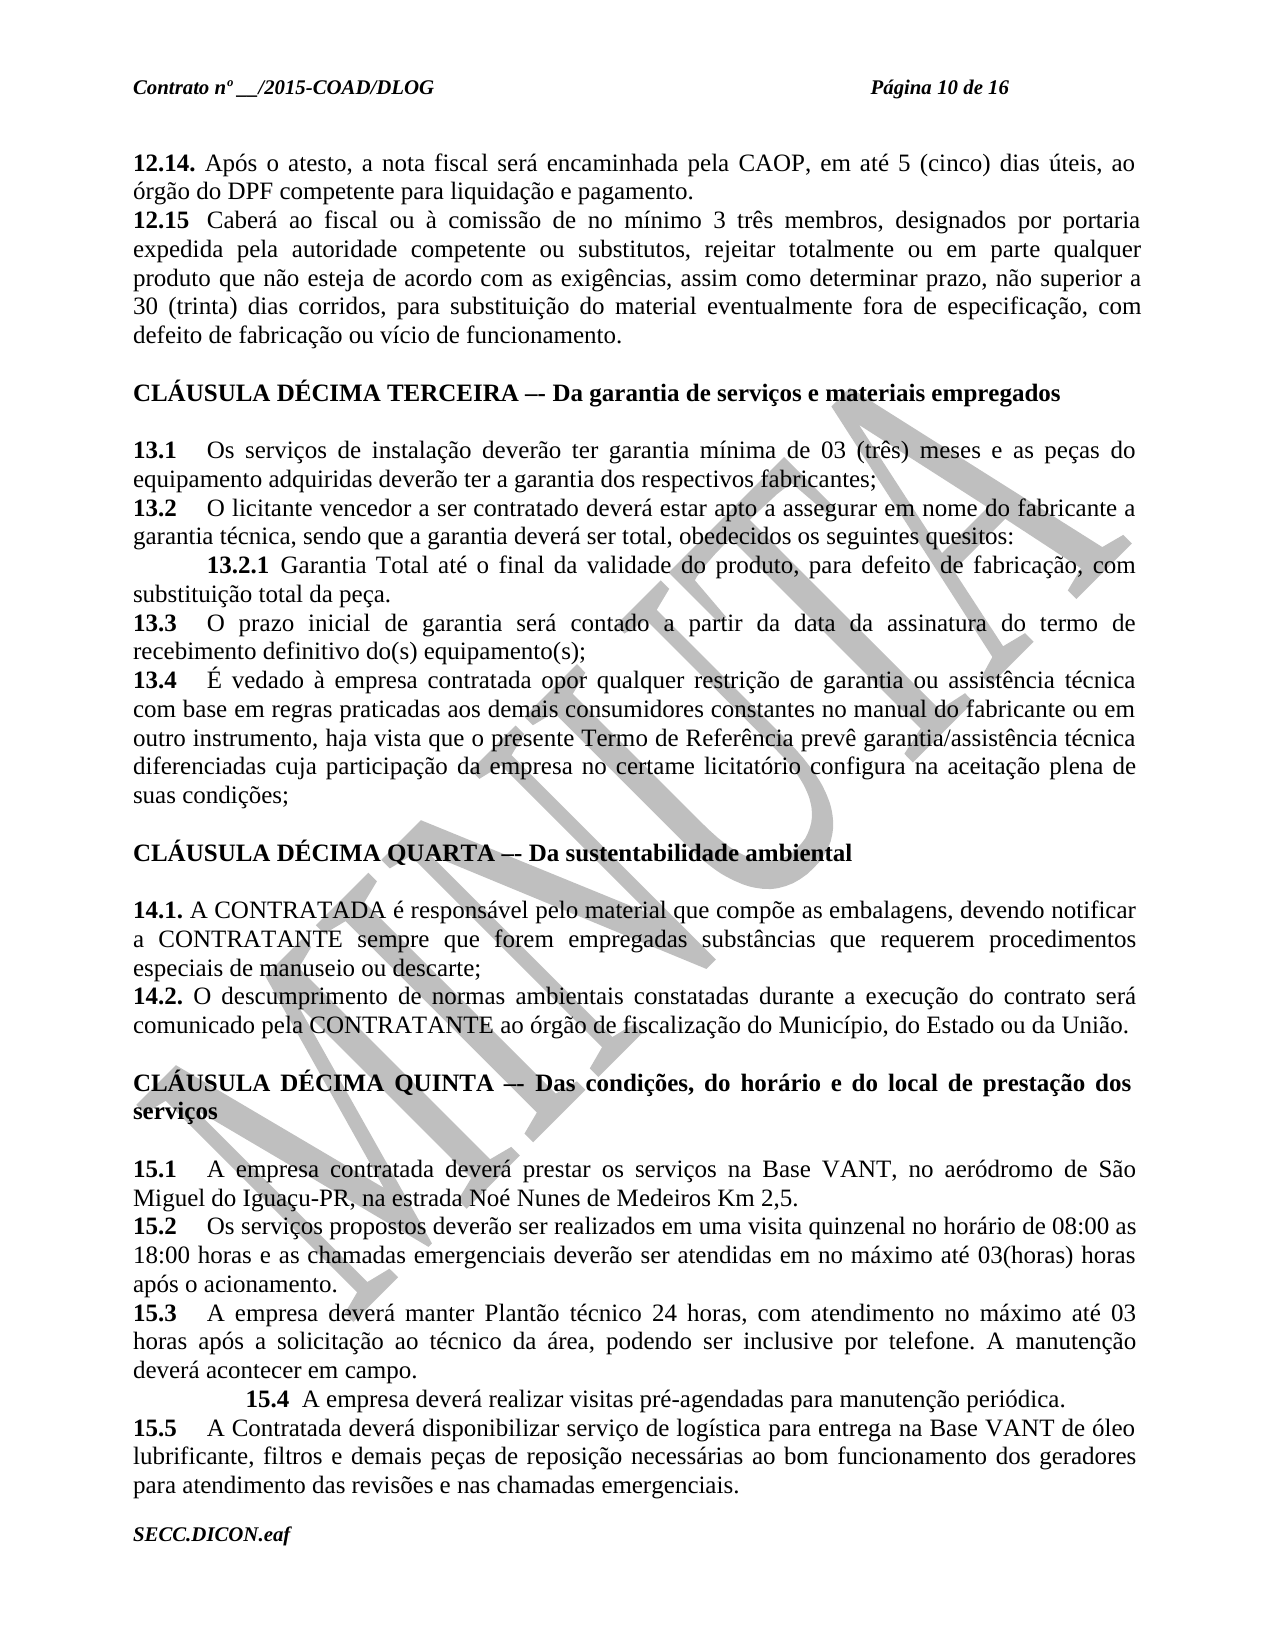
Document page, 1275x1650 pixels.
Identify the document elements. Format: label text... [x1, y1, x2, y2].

text 15.4 A empresa deverá realizar visitas pré-agendadas para manutenção periódica. [245, 1384, 1137, 1413]
text 14.1. A CONTRATADA é responsável pelo material que compõe as embalagens, devendo notificar a CONTRATANTE sempre que forem empregadas substâncias que requerem procedimentos especiais de manuseio ou descarte; [133, 895, 1137, 981]
text 13.2.1 Garantia Total até o final da validade do produto, para defeito de fabricação, com substituição total da peça. [133, 550, 1137, 608]
text 13.4 É vedado à empresa contratada opor qualquer restrição de garantia ou assistência técnica com base em regras praticadas aos demais consumidores constantes no manual do fabricante ou em outro instrumento, haja vista que o presente Termo de Referência prevê garantia/assistência técnica diferenciadas cuja participação da empresa no certame licitatório configura na aceitação plena de suas condições; [133, 665, 1137, 809]
text 14.2. O descumprimento de normas ambientais constatadas durante a execução do contrato será comunicado pela CONTRATANTE ao órgão de fiscalização do Município, do Estado ou da União. [133, 981, 1137, 1039]
text CLÁUSULA DÉCIMA QUARTA –- Da sustentabilidade ambiental [133, 838, 1132, 866]
text 15.3 A empresa deverá manter Plantão técnico 24 horas, com atendimento no máximo até 03 horas após a solicitação ao técnico da área, podendo ser inclusive por telefone. A manutenção deverá acontecer em campo. [133, 1298, 1137, 1384]
text CLÁUSULA DÉCIMA QUINTA –- Das condições, do horário e do local de prestação dos serviços [133, 1068, 1132, 1125]
text 15.5 A Contratada deverá disponibilizar serviço de logística para entrega na Base VANT de óleo lubrificante, filtros e demais peças de reposição necessárias ao bom funcionamento dos geradores para atendimento das revisões e nas chamadas emergenciais. [133, 1413, 1137, 1499]
text 13.3 O prazo inicial de garantia será contado a partir da data da assinatura do termo de recebimento definitivo do(s) equipamento(s); [133, 608, 1137, 665]
text 12.15 Caberá ao fiscal ou à comissão de no mínimo 3 três membros, designados por portaria expedida pela autoridade competente ou substitutos, rejeitar totalmente ou em parte qualquer produto que não esteja de acordo com as exigências, assim como determinar prazo, não superior a 30 (trinta) dias corridos, para substituição do material eventualmente fora de especificação, com defeito de fabricação ou vício de funcionamento. [133, 205, 1142, 349]
text 13.2 O licitante vencedor a ser contratado deverá estar apto a assegurar em nome do fabricante a garantia técnica, sendo que a garantia deverá ser total, obedecidos os seguintes quesitos: [133, 493, 1137, 550]
text 15.1 A empresa contratada deverá prestar os serviços na Base VANT, no aeródromo de São Miguel do Iguaçu-PR, na estrada Noé Nunes de Medeiros Km 2,5. [133, 1154, 1137, 1211]
text 13.1 Os serviços de instalação deverão ter garantia mínima de 03 (três) meses e as peças do equipamento adquiridas deverão ter a garantia dos respectivos fabricantes; [133, 435, 1137, 493]
text 15.2 Os serviços propostos deverão ser realizados em uma visita quinzenal no horário de 08:00 as 18:00 horas e as chamadas emergenciais deverão ser atendidas em no máximo até 03(horas) horas após o acionamento. [133, 1211, 1137, 1298]
list 12.14. Após o atesto, a nota fiscal será encaminhada pela CAOP, em até 5 (cinco) dias úteis, ao órgão do DPF competente para liquidação e pagamento. [133, 148, 1137, 205]
text CLÁUSULA DÉCIMA TERCEIRA –- Da garantia de serviços e materiais empregados [133, 378, 1132, 406]
